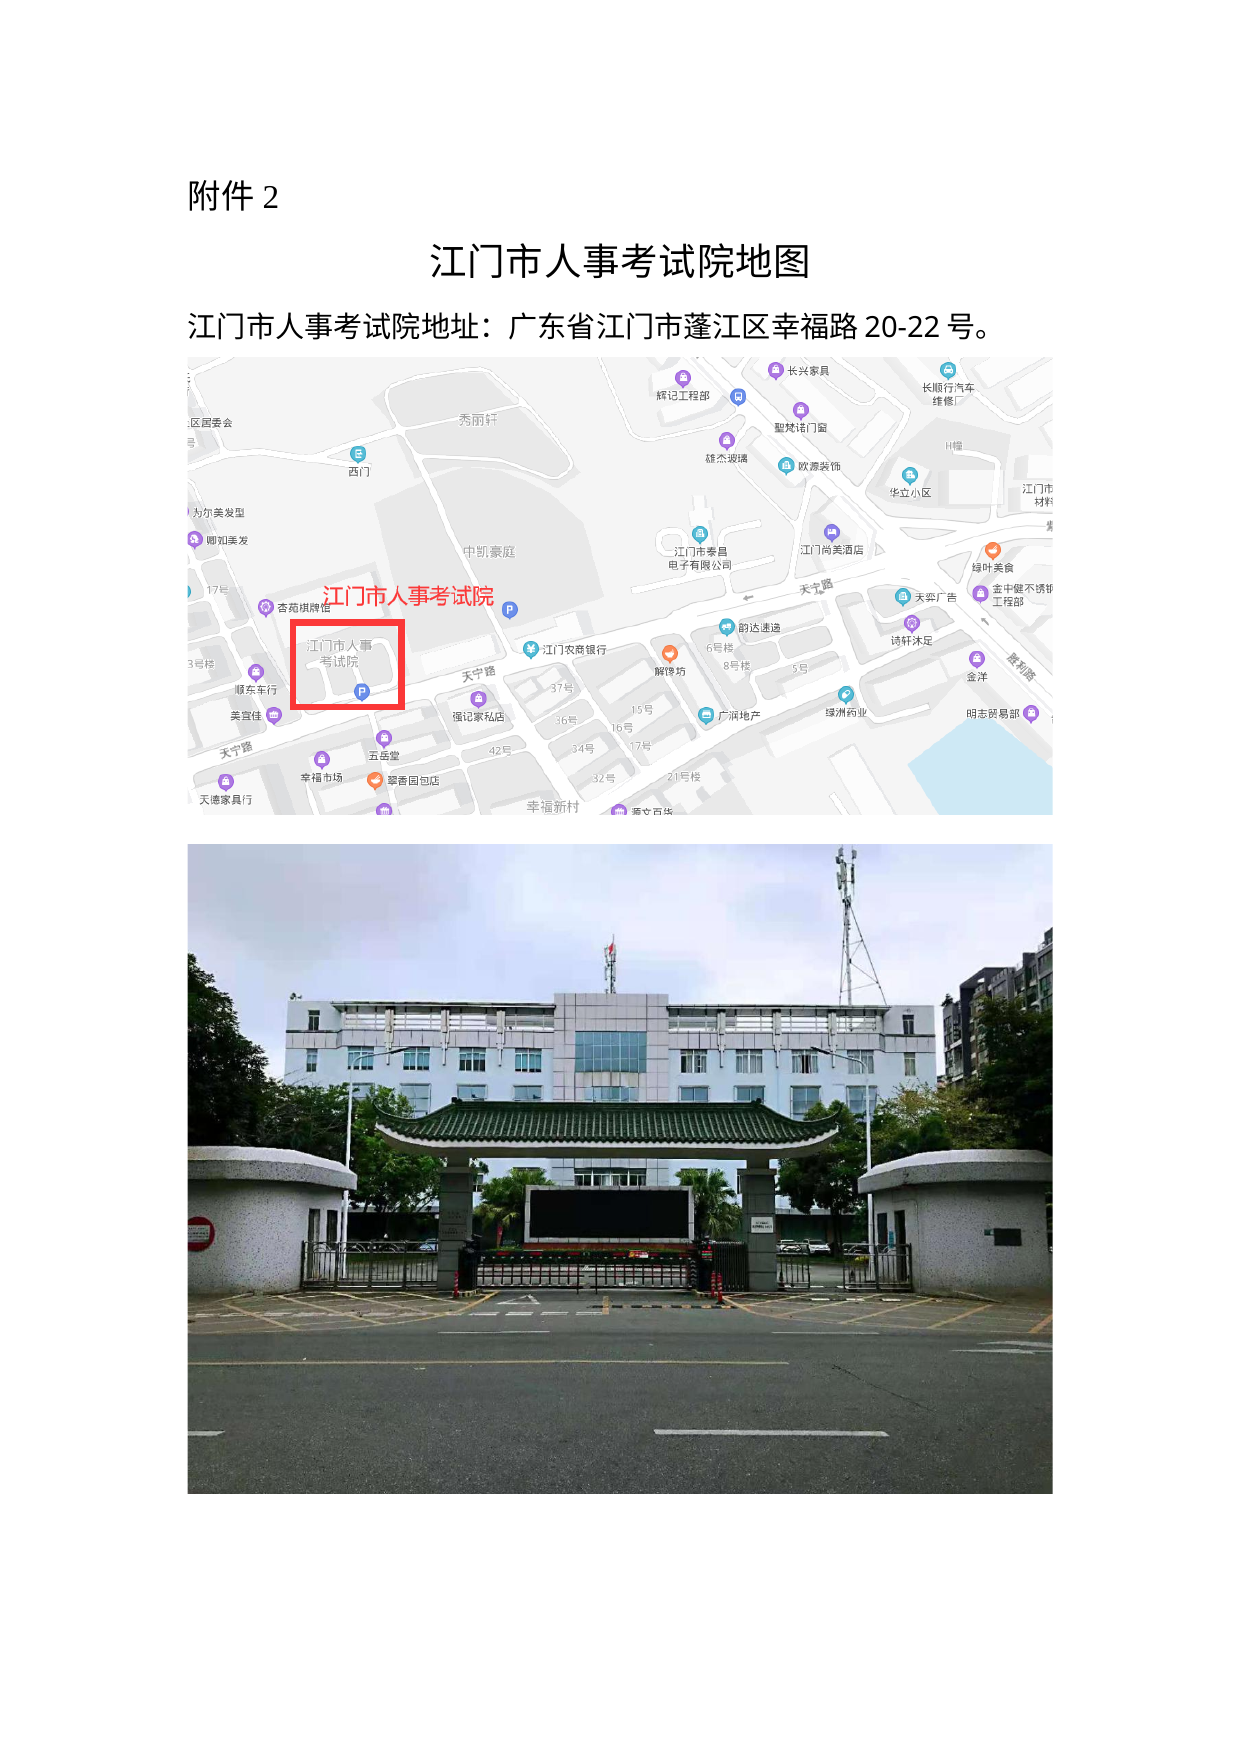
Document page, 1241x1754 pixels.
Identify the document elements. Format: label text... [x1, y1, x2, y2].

text 江门市人事考试院地址：广东省江门市蓬江区幸福路20-22号。 [187, 292, 1053, 357]
text 附件2 [187, 162, 1053, 227]
text 江门市人事考试院地图 [187, 227, 1053, 292]
picture [187, 357, 1053, 815]
picture [187, 844, 1053, 1494]
